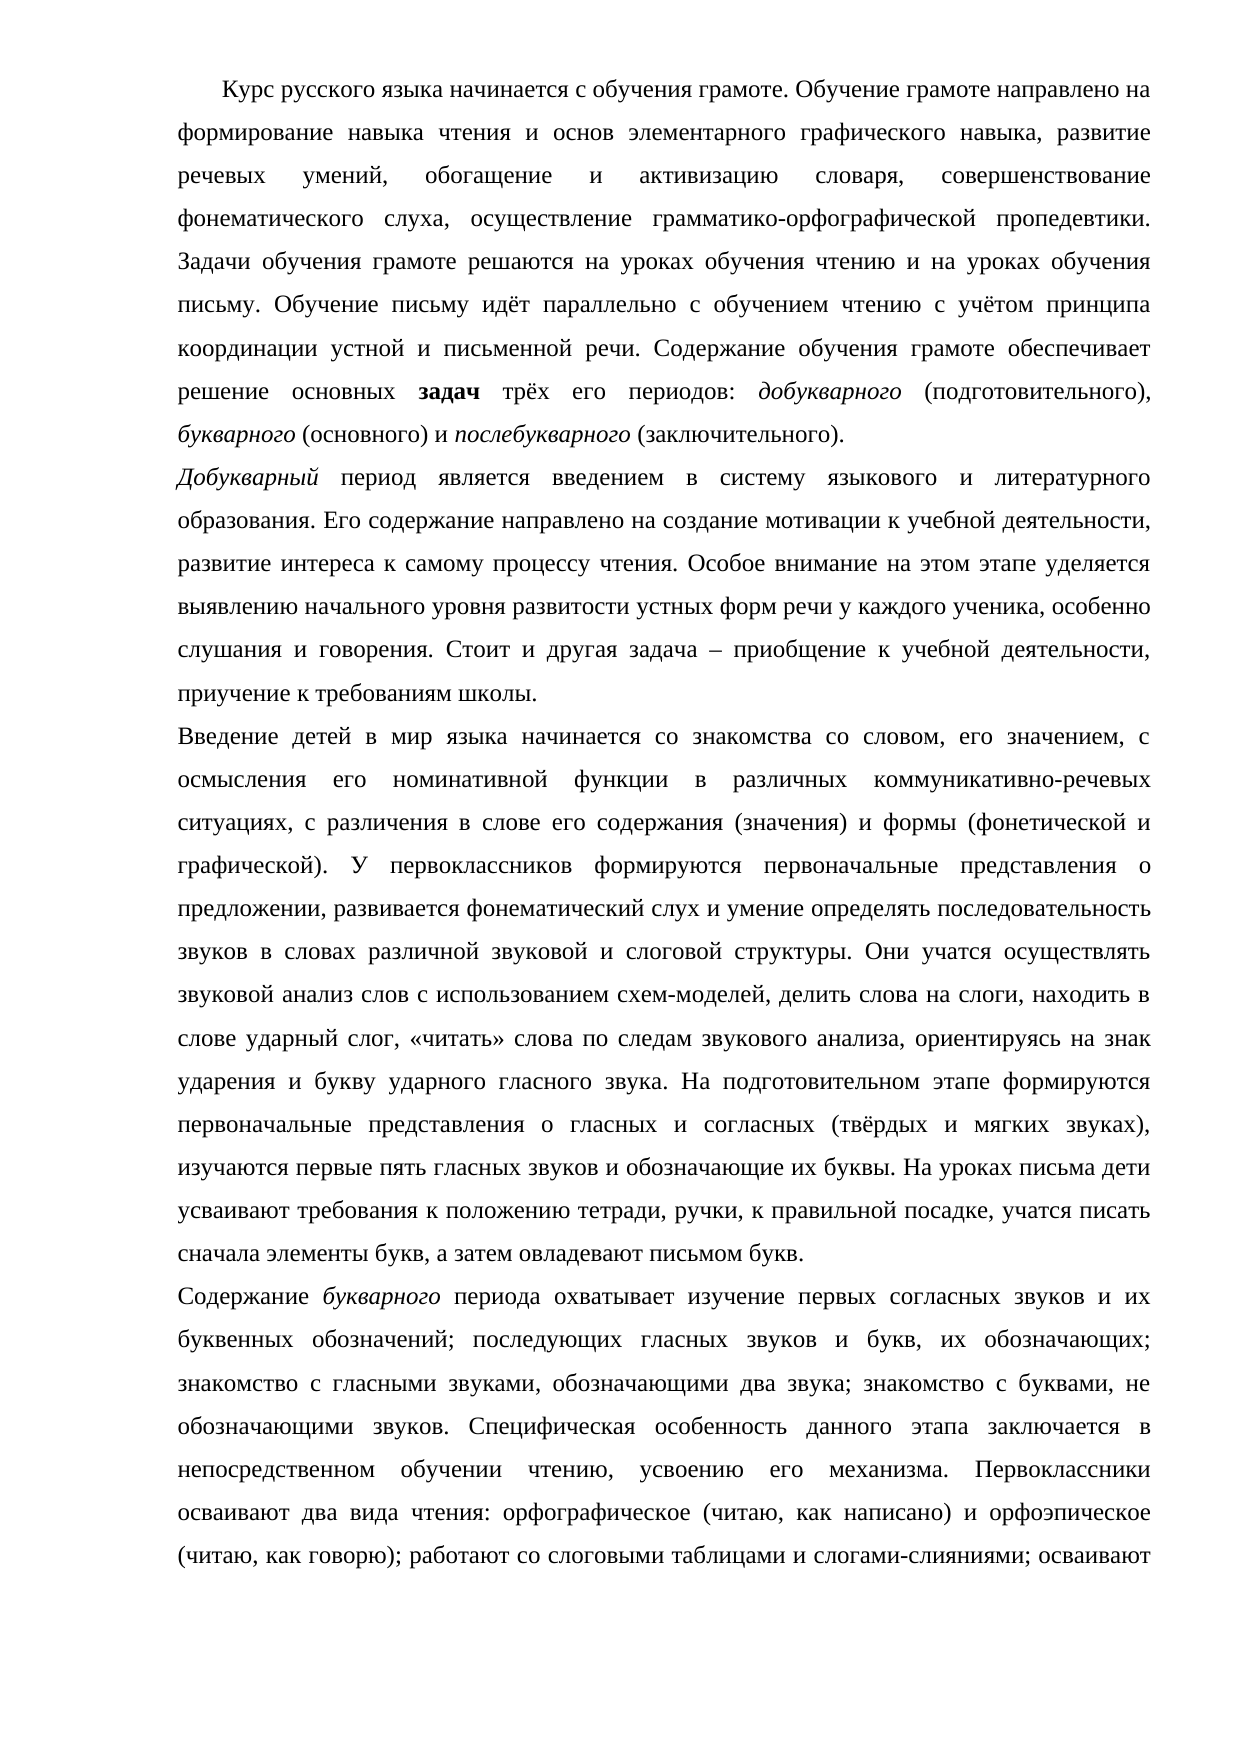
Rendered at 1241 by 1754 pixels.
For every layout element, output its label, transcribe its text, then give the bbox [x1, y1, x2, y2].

text Курс русского языка начинается с обучения грамоте. Обучение грамоте направлено на формирование навыка чтения и основ элементарного графического навыка, развитие речевых умений, обогащение и активизацию словаря, совершенствование фонематического слуха, осуществление грамматико-орфографической пропедевтики. Задачи обучения грамоте решаются на уроках обучения чтению и на уроках обучения письму. Обучение письму идёт параллельно с обучением чтению с учётом принципа координации устной и письменной речи. Содержание обучения грамоте обеспечивает решение основных задач трёх его периодов: добукварного (подготовительного), букварного (основного) и послебукварного (заключительного). [177, 74, 1152, 448]
text Введение детей в мир языка начинается со знакомства со словом, его значением, с осмысления его номинативной функции в различных коммуникативно-речевых ситуациях, с различения в слове его содержания (значения) и формы (фонетической и графической). У первоклассников формируются первоначальные представления о предложении, развивается фонематический слух и умение определять последовательность звуков в словах различной звуковой и слоговой структуры. Они учатся осуществлять звуковой анализ слов с использованием схем-моделей, делить слова на слоги, находить в слове ударный слог, «читать» слова по следам звукового анализа, ориентируясь на знак ударения и букву ударного гласного звука. На подготовительном этапе формируются первоначальные представления о гласных и согласных (твёрдых и мягких звуках), изучаются первые пять гласных звуков и обозначающие их буквы. На уроках письма дети усваивают требования к положению тетради, ручки, к правильной посадке, учатся писать сначала элементы букв, а затем овладевают письмом букв. [177, 721, 1152, 1267]
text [177, 1281, 1152, 1569]
text Добукварный период является введением в систему языкового и литературного образования. Его содержание направлено на создание мотивации к учебной деятельности, развитие интереса к самому процессу чтения. Особое внимание на этом этапе уделяется выявлению начального уровня развитости устных форм речи у каждого ученика, особенно слушания и говорения. Стоит и другая задача – приобщение к учебной деятельности, приучение к требованиям школы. [177, 462, 1152, 706]
